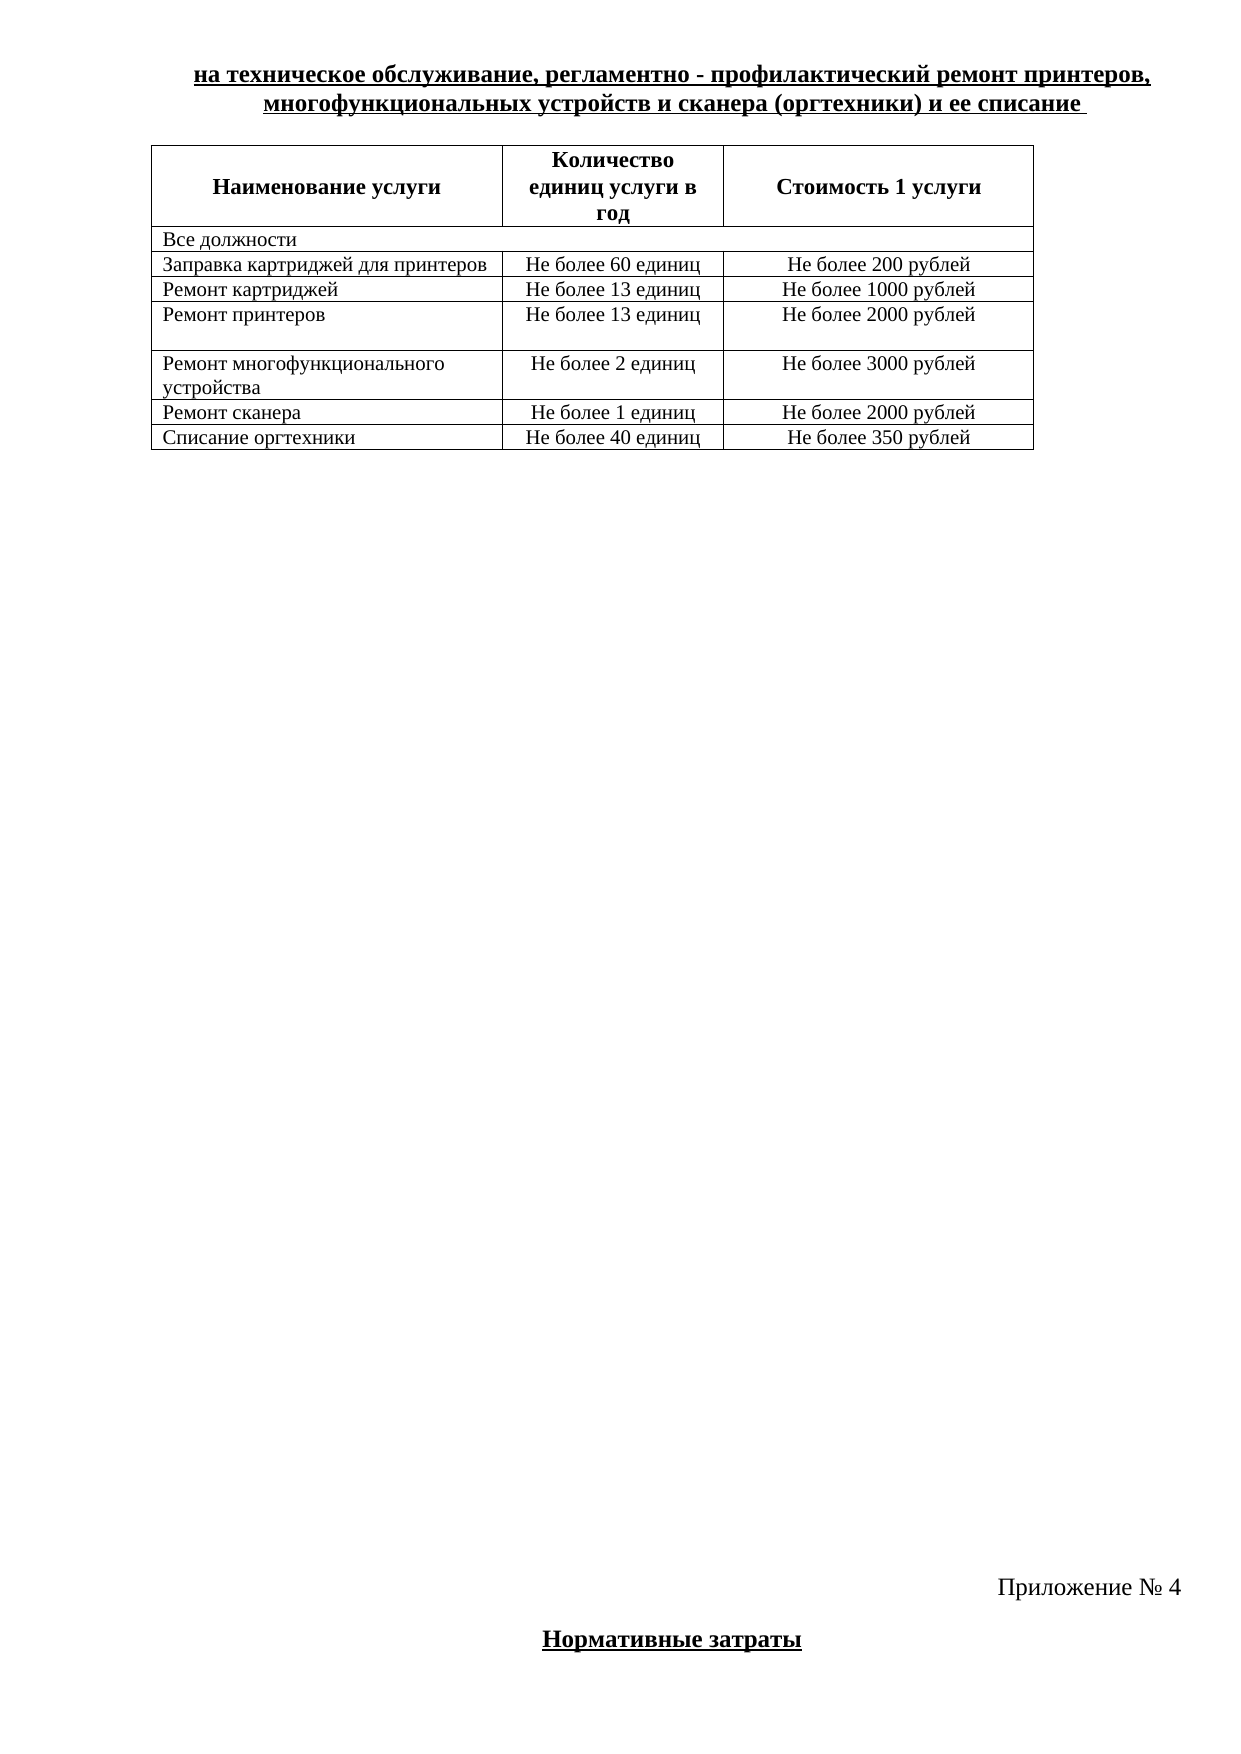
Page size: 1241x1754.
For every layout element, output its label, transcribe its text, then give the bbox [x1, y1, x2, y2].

table_cell Ремонт принтеров [152, 302, 502, 350]
table_cell Не более 60 единиц [503, 252, 723, 276]
table_cell Не более 1 единиц [503, 400, 723, 424]
table_cell Ремонт картриджей [152, 277, 502, 301]
table_cell Не более 13 единиц [503, 277, 723, 301]
table_cell Списание оргтехники [152, 425, 502, 449]
table_header Количество единиц услуги в год [503, 146, 723, 226]
table_cell Не более 2000 рублей [724, 400, 1033, 424]
text Приложение № 4 [162, 1572, 1181, 1600]
table_cell Не более 40 единиц [503, 425, 723, 449]
table_cell Не более 3000 рублей [724, 351, 1033, 399]
table_header Стоимость 1 услуги [724, 146, 1033, 226]
table_cell Не более 1000 рублей [724, 277, 1033, 301]
table_cell Ремонт сканера [152, 400, 502, 424]
table_cell Не более 350 рублей [724, 425, 1033, 449]
table_cell Не более 2000 рублей [724, 302, 1033, 350]
table_cell Ремонт многофункционального устройства [152, 351, 502, 399]
table_header Наименование услуги [152, 146, 502, 226]
table_cell Не более 2 единиц [503, 351, 723, 399]
table_cell Не более 200 рублей [724, 252, 1033, 276]
table_cell Заправка картриджей для принтеров [152, 252, 502, 276]
text на техническое обслуживание, регламентно - профилактический ремонт принтеров, многофункциональных устройств и сканера (оргтехники) и ее списание [162, 59, 1181, 117]
table_cell Не более 13 единиц [503, 302, 723, 350]
text Нормативные затраты [162, 1624, 1181, 1653]
table_cell Все должности [152, 227, 1033, 251]
